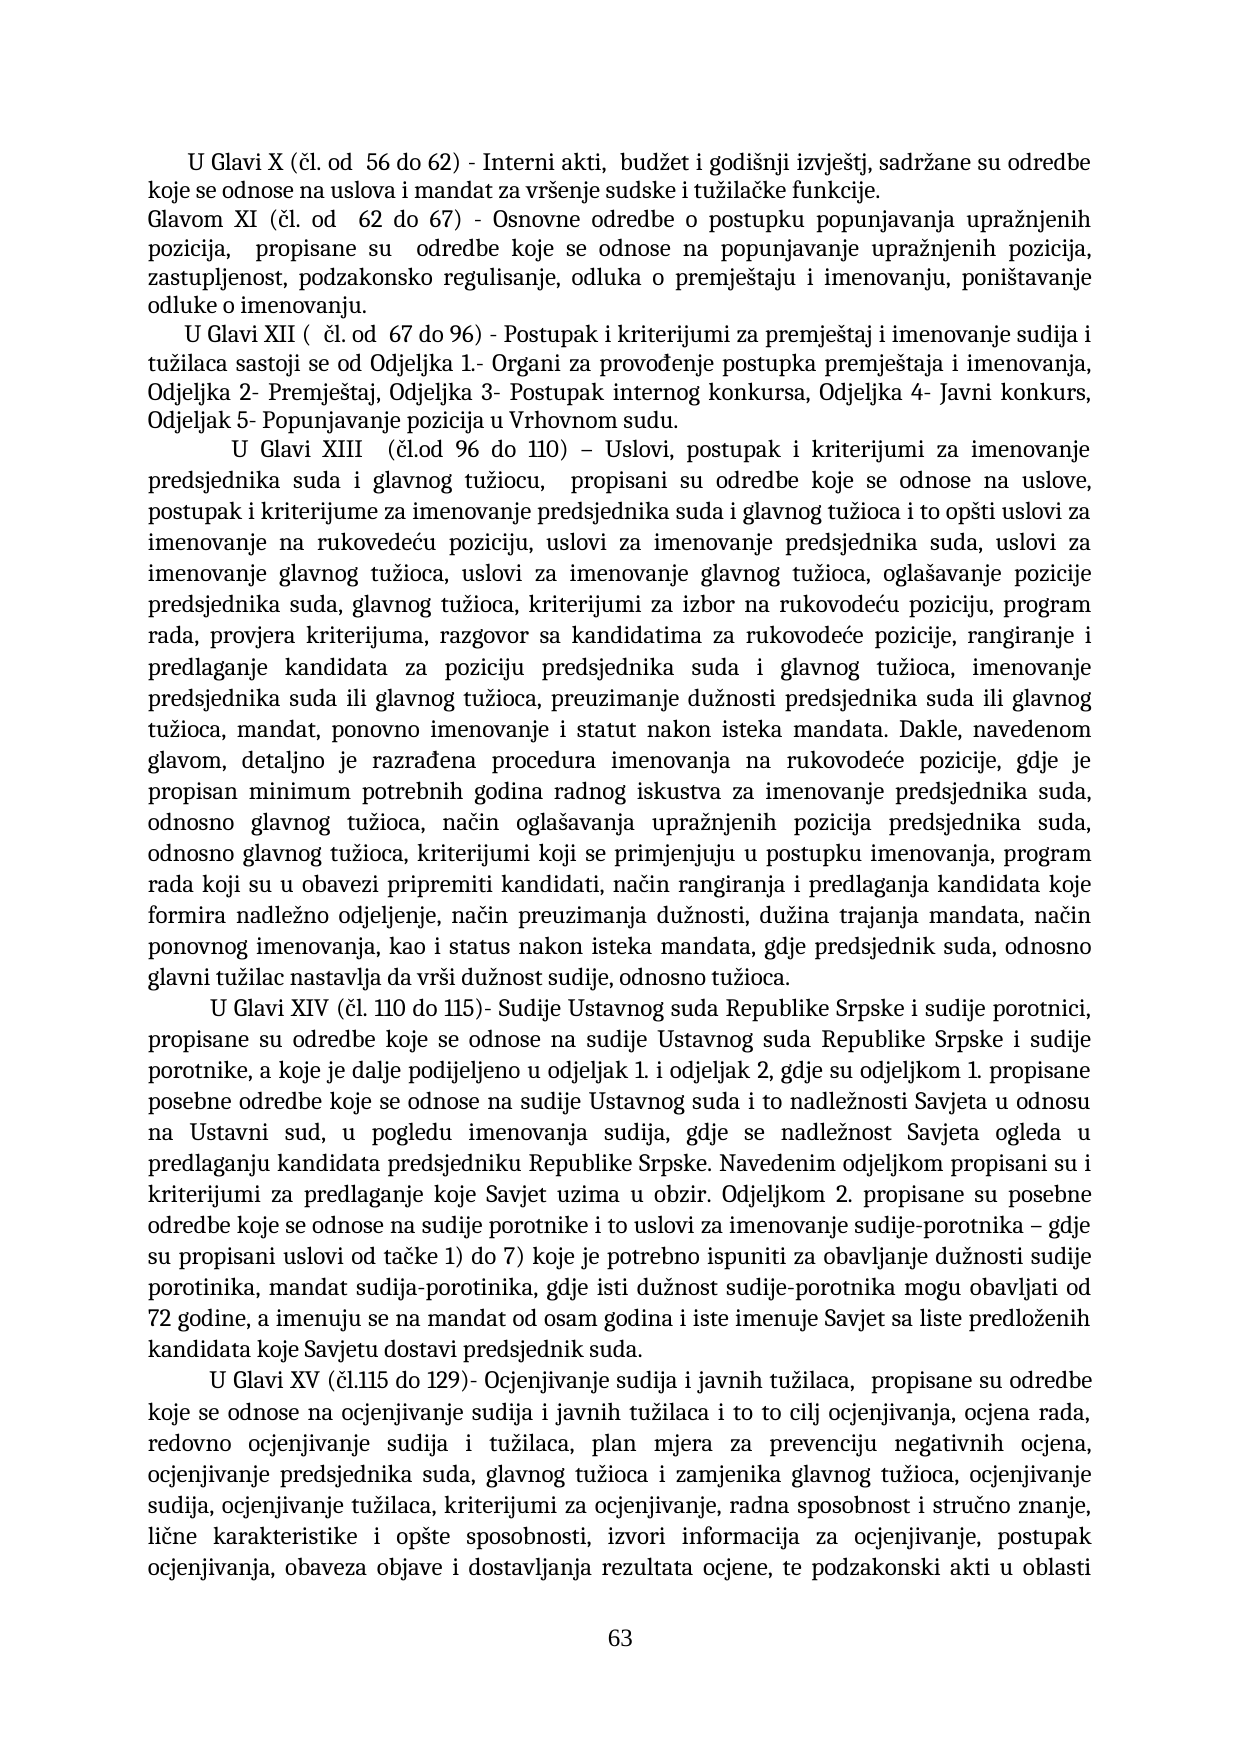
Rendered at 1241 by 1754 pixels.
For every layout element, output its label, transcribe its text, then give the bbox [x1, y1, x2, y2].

text Glavom XI (čl. od 62 do 67) - Osnovne odredbe o postupku popunjavanja upražnjenih pozicija, propisane su odredbe koje se odnose na popunjavanje upražnjenih pozicija, zastupljenost, podzakonsko regulisanje, odluka o premještaju i imenovanju, poništavanje odluke o imenovanju. [148, 205, 1093, 320]
text U Glavi X (čl. od 56 do 62) - Interni akti, budžet i godišnji izvještj, sadržane su odredbe koje se odnose na uslova i mandat za vršenje sudske i tužilačke funkcije. [148, 148, 1093, 205]
text U Glavi XII ( čl. od 67 do 96) - Postupak i kriterijumi za premještaj i imenovanje sudija i tužilaca sastoji se od Odjeljka 1.- Organi za provođenje postupka premještaja i imenovanja, Odjeljka 2- Premještaj, Odjeljka 3- Postupak internog konkursa, Odjeljka 4- Javni konkurs, Odjeljak 5- Popunjavanje pozicija u Vrhovnom sudu. [148, 320, 1093, 435]
text U Glavi XIII (čl.od 96 do 110) – Uslovi, postupak i kriterijumi za imenovanje predsjednika suda i glavnog tužiocu, propisani su odredbe koje se odnose na uslove, postupak i kriterijume za imenovanje predsjednika suda i glavnog tužioca i to opšti uslovi za imenovanje na rukovedeću poziciju, uslovi za imenovanje predsjednika suda, uslovi za imenovanje glavnog tužioca, uslovi za imenovanje glavnog tužioca, oglašavanje pozicije predsjednika suda, glavnog tužioca, kriterijumi za izbor na rukovodeću poziciju, program rada, provjera kriterijuma, razgovor sa kandidatima za rukovodeće pozicije, rangiranje i predlaganje kandidata za poziciju predsjednika suda i glavnog tužioca, imenovanje predsjednika suda ili glavnog tužioca, preuzimanje dužnosti predsjednika suda ili glavnog tužioca, mandat, ponovno imenovanje i statut nakon isteka mandata. Dakle, navedenom glavom, detaljno je razrađena procedura imenovanja na rukovodeće pozicije, gdje je propisan minimum potrebnih godina radnog iskustva za imenovanje predsjednika suda, odnosno glavnog tužioca, način oglašavanja upražnjenih pozicija predsjednika suda, odnosno glavnog tužioca, kriterijumi koji se primjenjuju u postupku imenovanja, program rada koji su u obavezi pripremiti kandidati, način rangiranja i predlaganja kandidata koje formira nadležno odjeljenje, način preuzimanja dužnosti, dužina trajanja mandata, način ponovnog imenovanja, kao i status nakon isteka mandata, gdje predsjednik suda, odnosno glavni tužilac nastavlja da vrši dužnost sudije, odnosno tužioca. [148, 435, 1093, 992]
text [148, 1366, 1093, 1581]
text U Glavi XIV (čl. 110 do 115)- Sudije Ustavnog suda Republike Srpske i sudije porotnici, propisane su odredbe koje se odnose na sudije Ustavnog suda Republike Srpske i sudije porotnike, a koje je dalje podijeljeno u odjeljak 1. i odjeljak 2, gdje su odjeljkom 1. propisane posebne odredbe koje se odnose na sudije Ustavnog suda i to nadležnosti Savjeta u odnosu na Ustavni sud, u pogledu imenovanja sudija, gdje se nadležnost Savjeta ogleda u predlaganju kandidata predsjedniku Republike Srpske. Navedenim odjeljkom propisani su i kriterijumi za predlaganje koje Savjet uzima u obzir. Odjeljkom 2. propisane su posebne odredbe koje se odnose na sudije porotnike i to uslovi za imenovanje sudije-porotnika – gdje su propisani uslovi od tačke 1) do 7) koje je potrebno ispuniti za obavljanje dužnosti sudije porotinika, mandat sudija-porotinika, gdje isti dužnost sudije-porotnika mogu obavljati od 72 godine, a imenuju se na mandat od osam godina i iste imenuje Savjet sa liste predloženih kandidata koje Savjetu dostavi predsjednik suda. [148, 994, 1093, 1364]
